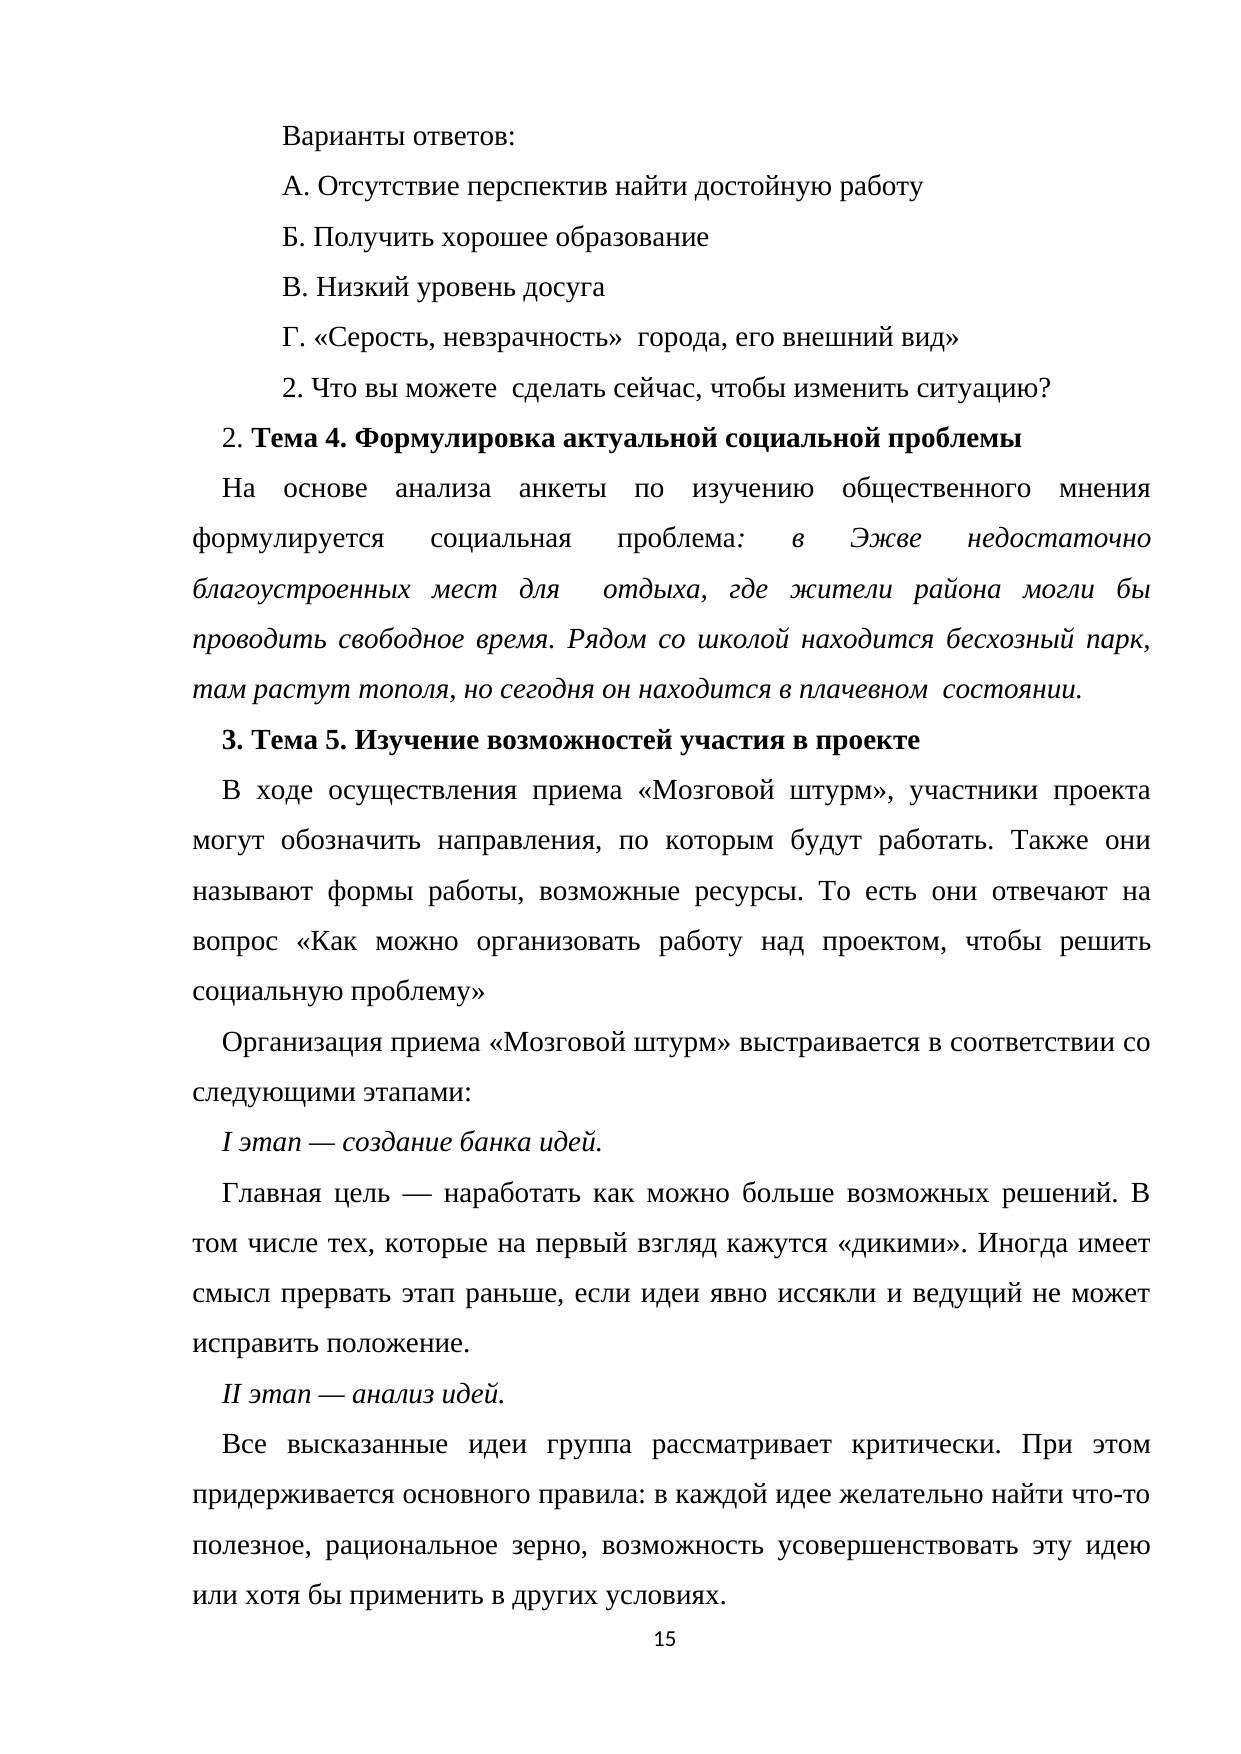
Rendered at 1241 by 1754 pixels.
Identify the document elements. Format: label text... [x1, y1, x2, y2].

list Тема 4. Формулировка актуальной социальной проблемы [192, 420, 1152, 453]
list В. Низкий уровень досуга [252, 269, 1152, 303]
list На основе анализа анкеты по изучению общественного мнения формулируется социальная проблема: в Эжве недостаточно благоустроенных мест для отдыха, где жители района могли бы проводить свободное время. Рядом со школой находится бесхозный парк, там растут тополя, но сегодня он находится в плачевном состоянии. [192, 470, 1152, 705]
list Б. Получить хорошее образование [252, 219, 1152, 252]
list I этап — создание банка идей. [192, 1124, 1152, 1158]
list Главная цель — наработать как можно больше возможных решений. В том числе тех, которые на первый взгляд кажутся «дикими». Иногда имеет смысл прервать этап раньше, если идеи явно иссякли и ведущий не может исправить положение. [192, 1175, 1152, 1359]
list II этап — анализ идей. [192, 1376, 1152, 1409]
list Г. «Серость, невзрачность» города, его внешний вид» [252, 319, 1152, 353]
list Тема 5. Изучение возможностей участия в проекте [192, 722, 1152, 755]
list В ходе осуществления приема «Мозговой штурм», участники проекта могут обозначить направления, по которым будут работать. Также они называют формы работы, возможные ресурсы. То есть они отвечают на вопрос «Как можно организовать работу над проектом, чтобы решить социальную проблему» [192, 772, 1152, 1007]
list А. Отсутствие перспектив найти достойную работу [252, 168, 1152, 202]
list Варианты ответов: [252, 118, 1152, 152]
list Организация приема «Мозговой штурм» выстраивается в соответствии со следующими этапами: [192, 1024, 1152, 1108]
list 2. Что вы можете сделать сейчас, чтобы изменить ситуацию? [252, 370, 1152, 403]
list Все высказанные идеи группа рассматривает критически. При этом придерживается основного правила: в каждой идее желательно найти что-то полезное, рациональное зерно, возможность усовершенствовать эту идею или хотя бы применить в других условиях. [192, 1426, 1152, 1611]
